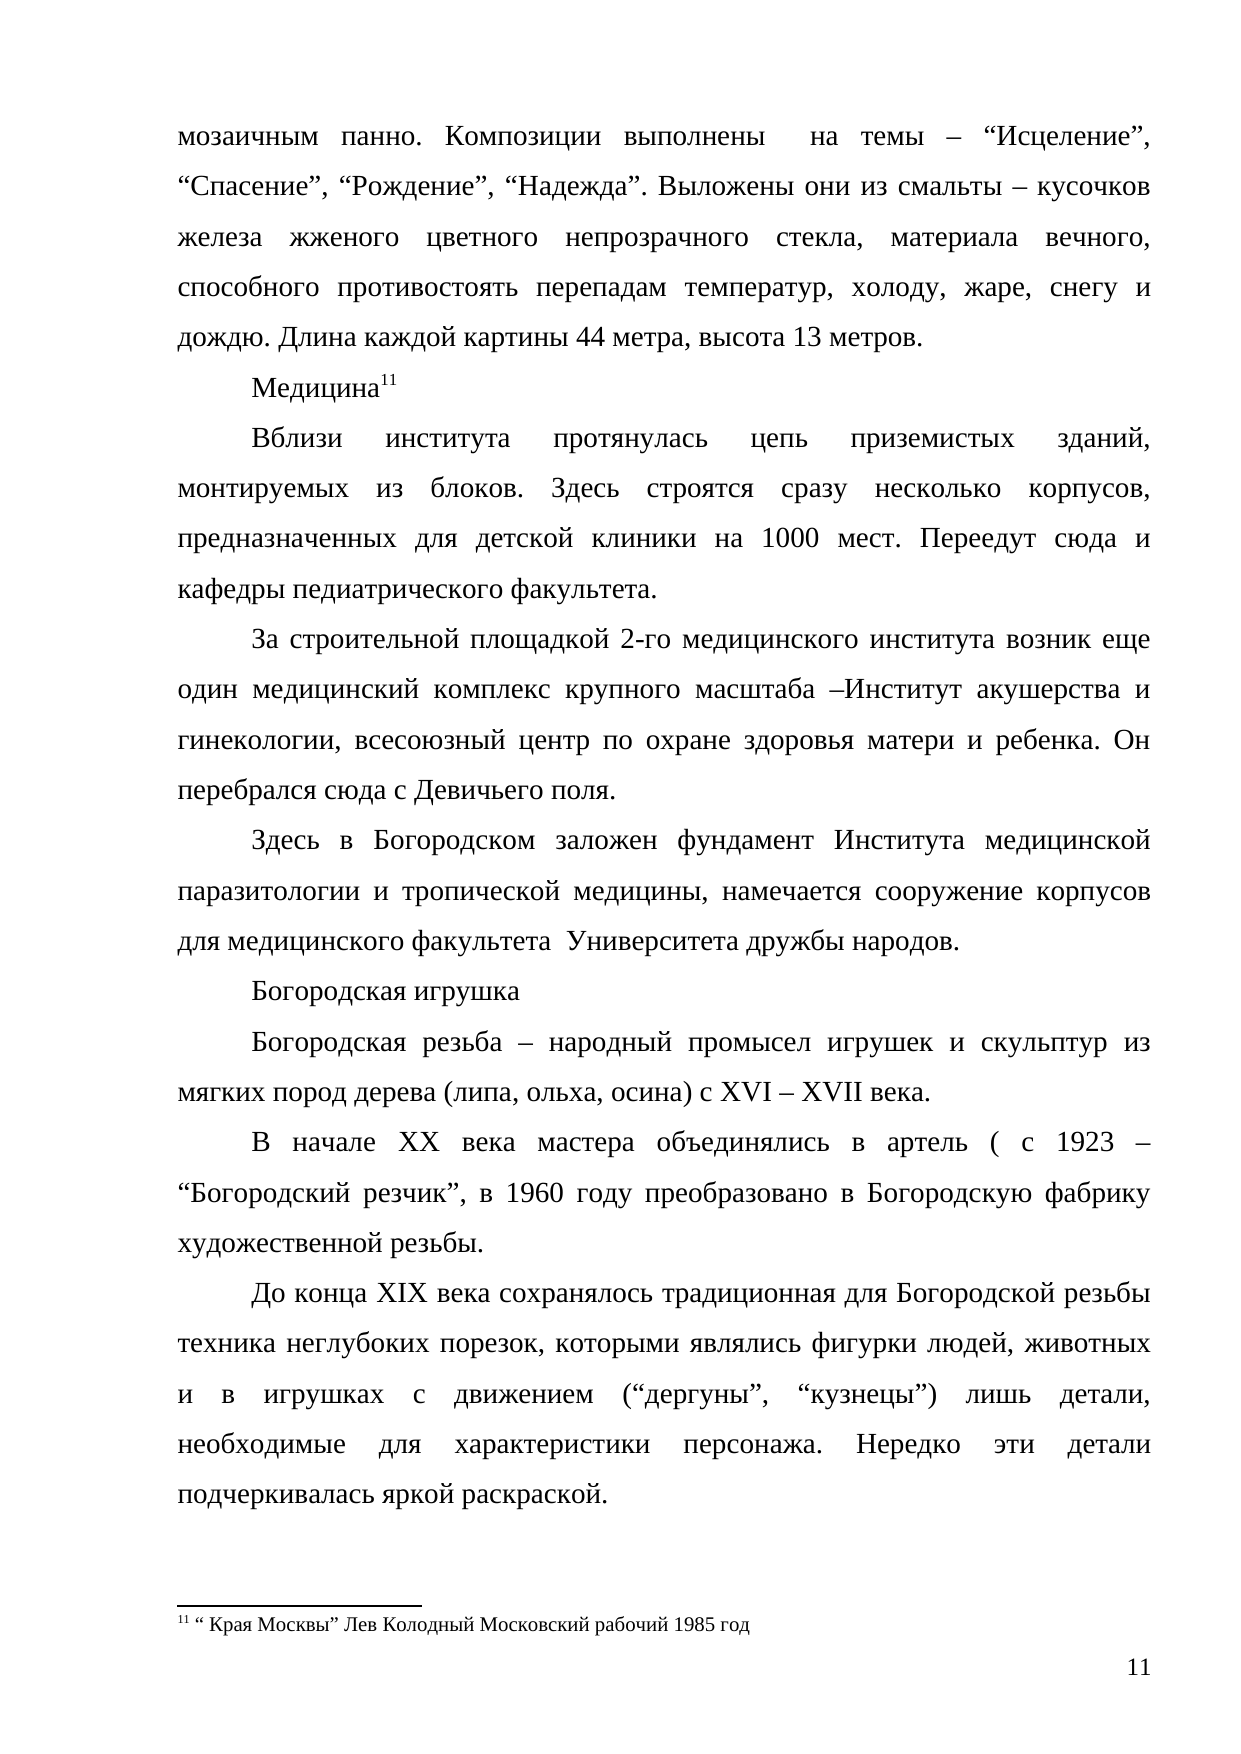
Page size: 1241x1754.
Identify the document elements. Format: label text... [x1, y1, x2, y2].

text Богородская резьба – народный промысел игрушек и скульптур из мягких пород дерева (липа, ольха, осина) с XVI – XVII века. [177, 1024, 1152, 1108]
text Богородская игрушка [177, 973, 1152, 1007]
text Вблизи института протянулась цепь приземистых зданий, монтируемых из блоков. Здесь строятся сразу несколько корпусов, предназначенных для детской клиники на 1000 мест. Переедут сюда и кафедры педиатрического факультета. [177, 420, 1152, 604]
text Медицина [177, 370, 1152, 403]
text Здесь в Богородском заложен фундамент Института медицинской паразитологии и тропической медицины, намечается сооружение корпусов для медицинского факультета Университета дружбы народов. [177, 822, 1152, 957]
text За строительной площадкой 2-го медицинского института возник еще один медицинский комплекс крупного масштаба –Институт акушерства и гинекологии, всесоюзный центр по охране здоровья матери и ребенка. Он перебрался сюда с Девичьего поля. [177, 621, 1152, 806]
text В начале XX века мастера объединялись в артель ( с 1923 – “Богородский резчик”, в 1960 году преобразовано в Богородскую фабрику художественной резьбы. [177, 1124, 1152, 1258]
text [177, 118, 1152, 353]
text До конца XIX века сохранялось традиционная для Богородской резьбы техника неглубоких порезок, которыми являлись фигурки людей, животных и в игрушках с движением (“дергуны”, “кузнецы”) лишь детали, необходимые для характеристики персонажа. Нередко эти детали подчеркивалась яркой раскраской. [177, 1275, 1152, 1510]
